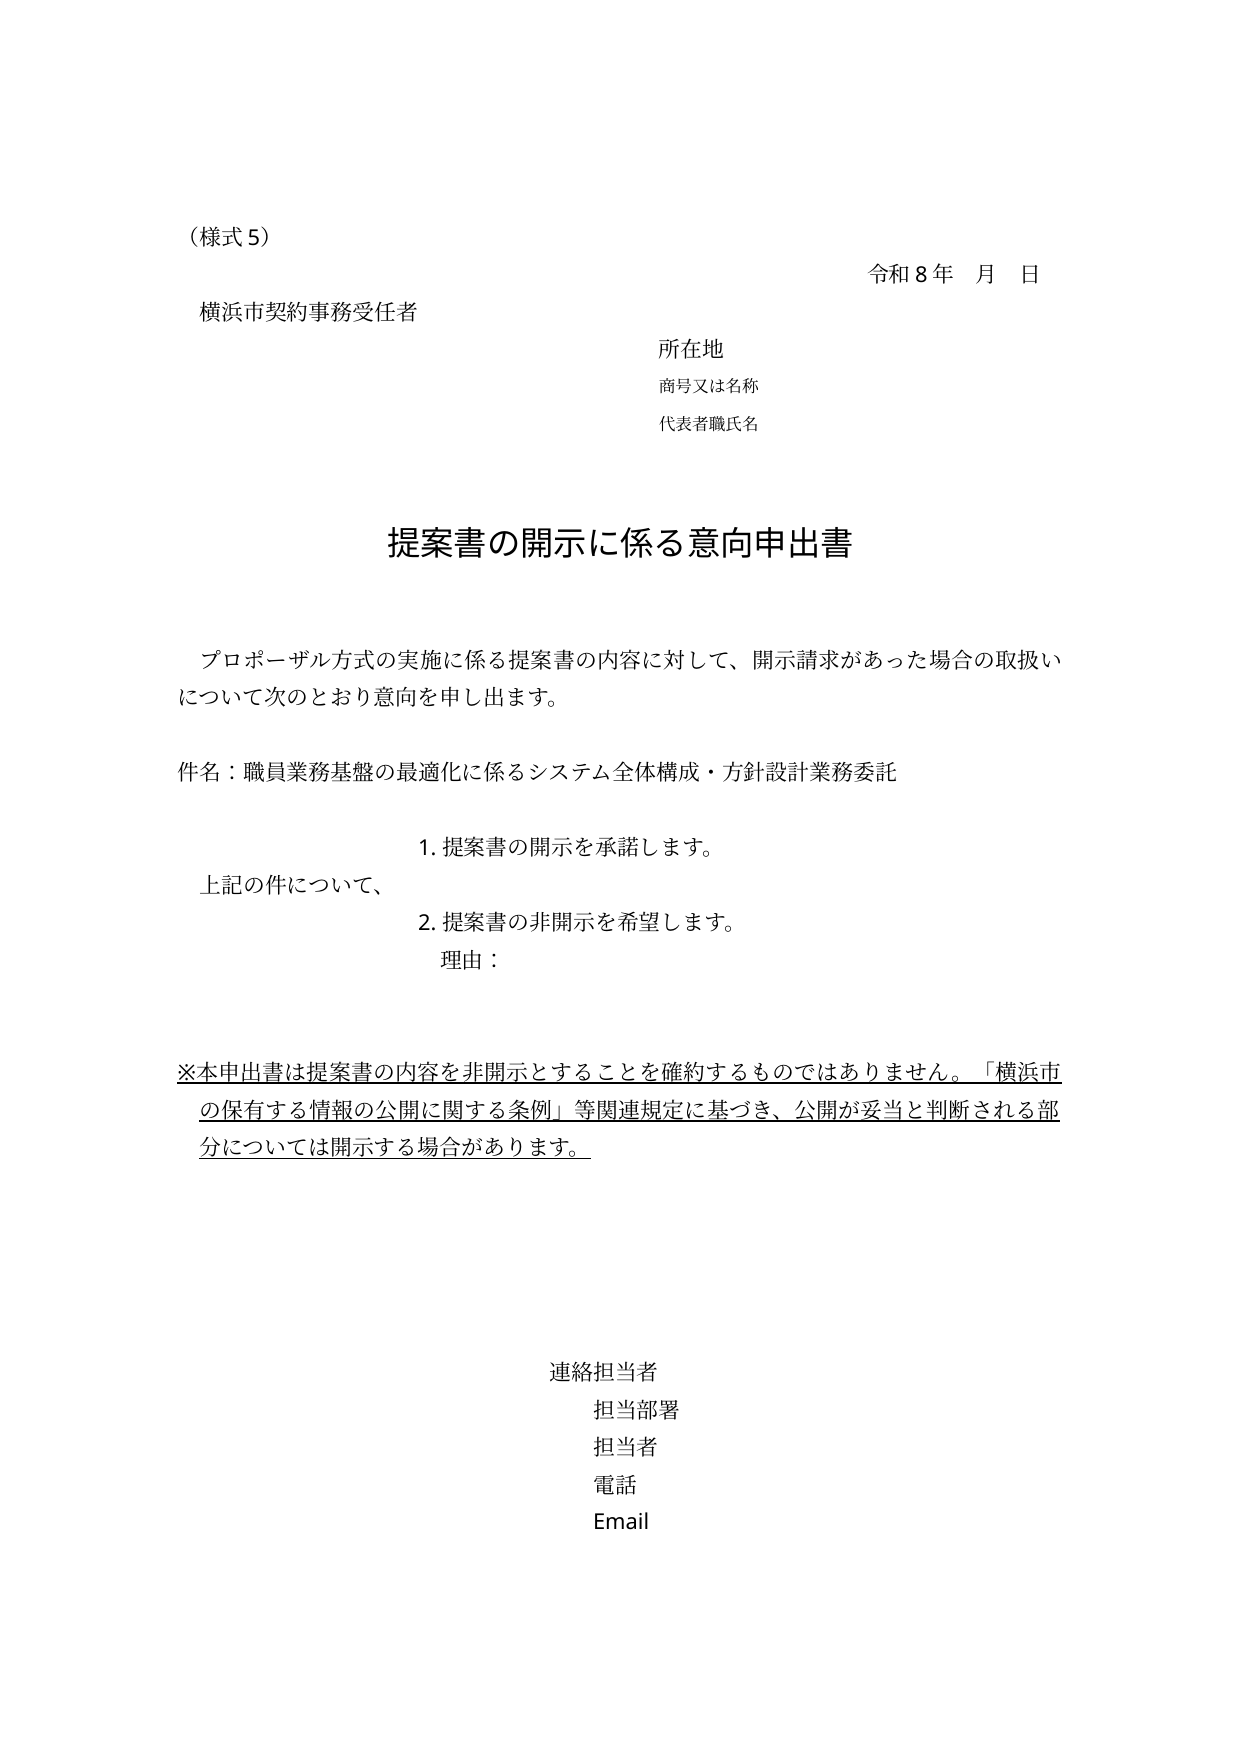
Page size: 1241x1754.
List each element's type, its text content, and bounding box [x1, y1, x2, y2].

text 横浜市契約事務受任者 [199, 292, 1063, 329]
text 上記の件について、 [177, 865, 1063, 902]
text 担当部署 [593, 1390, 1063, 1427]
text 令和8年 月 日 [177, 254, 1041, 292]
text Email [593, 1502, 1063, 1540]
title 提案書の開示に係る意向申出書 [177, 517, 1063, 565]
text ※本申出書は提案書の内容を非開示とすることを確約するものではありません。「横浜市の保有する情報の公開に関する条例」等関連規定に基づき、公開が妥当と判断される部分については開示する場合があります。 [177, 1052, 1063, 1165]
text プロポーザル方式の実施に係る提案書の内容に対して、開示請求があった場合の取扱いについて次のとおり意向を申し出ます。 [177, 640, 1063, 715]
text 商号又は名称 [658, 367, 1063, 404]
text 電話 [593, 1465, 1063, 1502]
text 理由： [440, 940, 1063, 977]
text 連絡担当者 [549, 1352, 1063, 1390]
text （様式5） [177, 217, 1063, 254]
text 代表者職氏名 [658, 404, 1063, 442]
text 件名：職員業務基盤の最適化に係るシステム全体構成・方針設計業務委託 [177, 752, 1063, 790]
text 2. 提案書の非開示を希望します。 [418, 902, 1063, 940]
text 所在地 [658, 329, 1063, 367]
text 担当者 [593, 1427, 1063, 1465]
text 1. 提案書の開示を承諾します。 [418, 827, 1063, 865]
